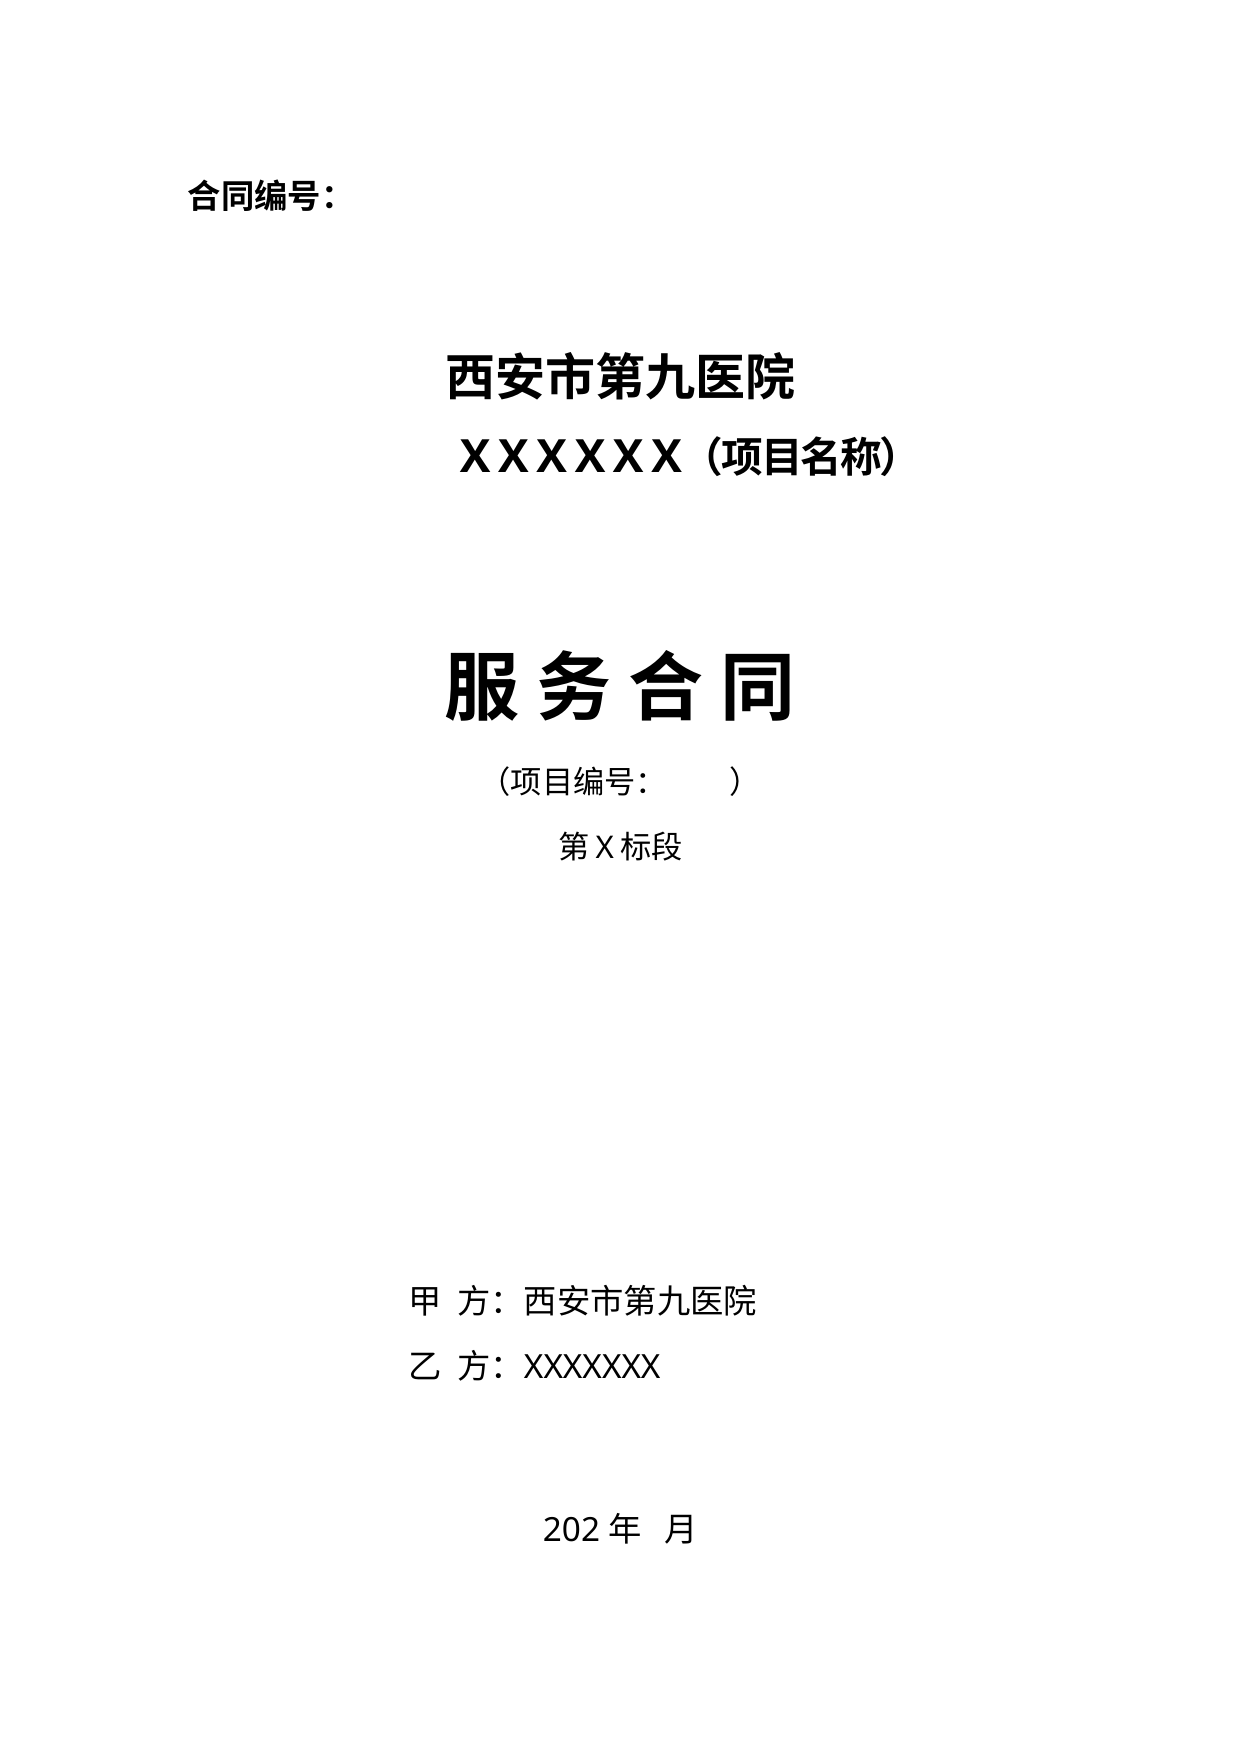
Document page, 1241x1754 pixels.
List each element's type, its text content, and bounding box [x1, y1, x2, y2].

text 甲 方：西安市第九医院 [187, 1267, 1053, 1332]
text 合同编号： [187, 162, 1053, 227]
text 第X标段 [187, 812, 1053, 877]
text 202 年 月 [187, 1494, 1053, 1559]
text 乙 方：XXXXXXX [187, 1332, 1053, 1397]
text 西安市第九医院 [187, 324, 1053, 422]
text X X X X X X（项目名称） [187, 422, 1053, 487]
text （项目编号： ） [187, 747, 1053, 812]
text 服 务 合 同 [187, 617, 1053, 747]
